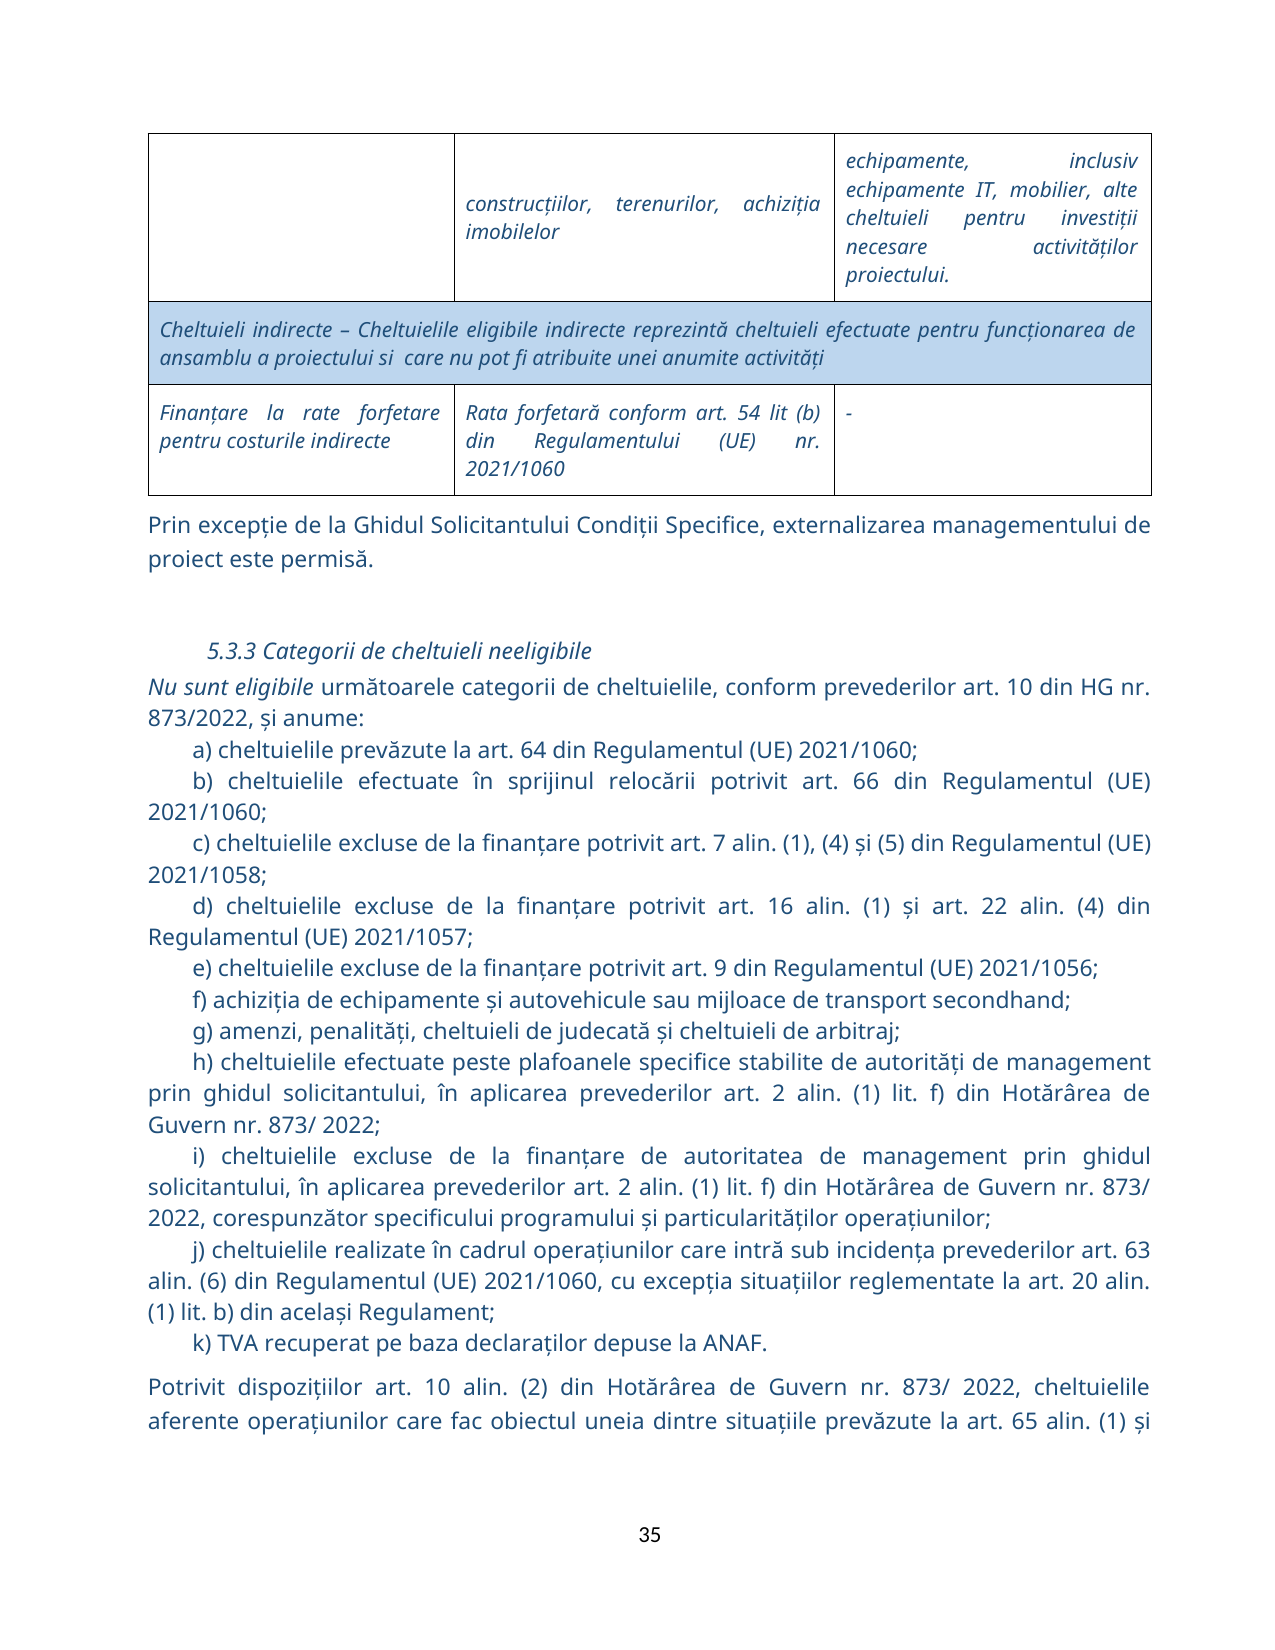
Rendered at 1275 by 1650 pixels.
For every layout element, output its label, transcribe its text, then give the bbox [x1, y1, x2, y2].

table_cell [149, 134, 454, 301]
text b) cheltuielile efectuate în sprijinul relocării potrivit art. 66 din Regulamentul (UE) 2021/1060; [148, 765, 1152, 827]
text f) achiziția de echipamente și autovehicule sau mijloace de transport secondhand; [148, 984, 1152, 1015]
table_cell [835, 134, 1151, 301]
table_cell - [835, 385, 1151, 495]
text j) cheltuielile realizate în cadrul operațiunilor care intră sub incidența prevederilor art. 63 alin. (6) din Regulamentul (UE) 2021/1060, cu excepția situațiilor reglementate la art. 20 alin. (1) lit. b) din același Regulament; [148, 1234, 1152, 1327]
text d) cheltuielile excluse de la finanțare potrivit art. 16 alin. (1) și art. 22 alin. (4) din Regulamentul (UE) 2021/1057; [148, 890, 1152, 952]
text i) cheltuielile excluse de la finanțare de autoritatea de management prin ghidul solicitantului, în aplicarea prevederilor art. 2 alin. (1) lit. f) din Hotărârea de Guvern nr. 873/ 2022, corespunzător specificului programului și particularităților operațiunilor; [148, 1140, 1152, 1234]
table_cell Finanțare la rate forfetare pentru costurile indirecte [149, 385, 454, 495]
table_cell Rata forfetară conform art. 54 lit (b) din Regulamentului (UE) nr. 2021/1060 [455, 385, 834, 495]
text k) TVA recuperat pe baza declaraților depuse la ANAF. [148, 1327, 1152, 1359]
table_cell Cheltuieli indirecte – Cheltuielile eligibile indirecte reprezintă cheltuieli efectuate pentru funcționarea de ansamblu a proiectului si care nu pot fi atribuite unei anumite activități [149, 302, 1151, 384]
text e) cheltuielile excluse de la finanțare potrivit art. 9 din Regulamentul (UE) 2021/1056; [148, 952, 1152, 984]
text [148, 1371, 1152, 1436]
text c) cheltuielile excluse de la finanțare potrivit art. 7 alin. (1), (4) și (5) din Regulamentul (UE) 2021/1058; [148, 827, 1152, 890]
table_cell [455, 134, 834, 301]
text h) cheltuielile efectuate peste plafoanele specifice stabilite de autorități de management prin ghidul solicitantului, în aplicarea prevederilor art. 2 alin. (1) lit. f) din Hotărârea de Guvern nr. 873/ 2022; [148, 1046, 1152, 1140]
subtitle 5.3.3 Categorii de cheltuieli neeligibile [207, 635, 1152, 666]
text Nu sunt eligibile următoarele categorii de cheltuielile, conform prevederilor art. 10 din HG nr. 873/2022, și anume: [148, 671, 1152, 734]
text Prin excepție de la Ghidul Solicitantului Condiții Specifice, externalizarea managementului de proiect este permisă. [148, 509, 1152, 574]
text a) cheltuielile prevăzute la art. 64 din Regulamentul (UE) 2021/1060; [148, 734, 1152, 765]
text g) amenzi, penalități, cheltuieli de judecată și cheltuieli de arbitraj; [148, 1015, 1152, 1046]
